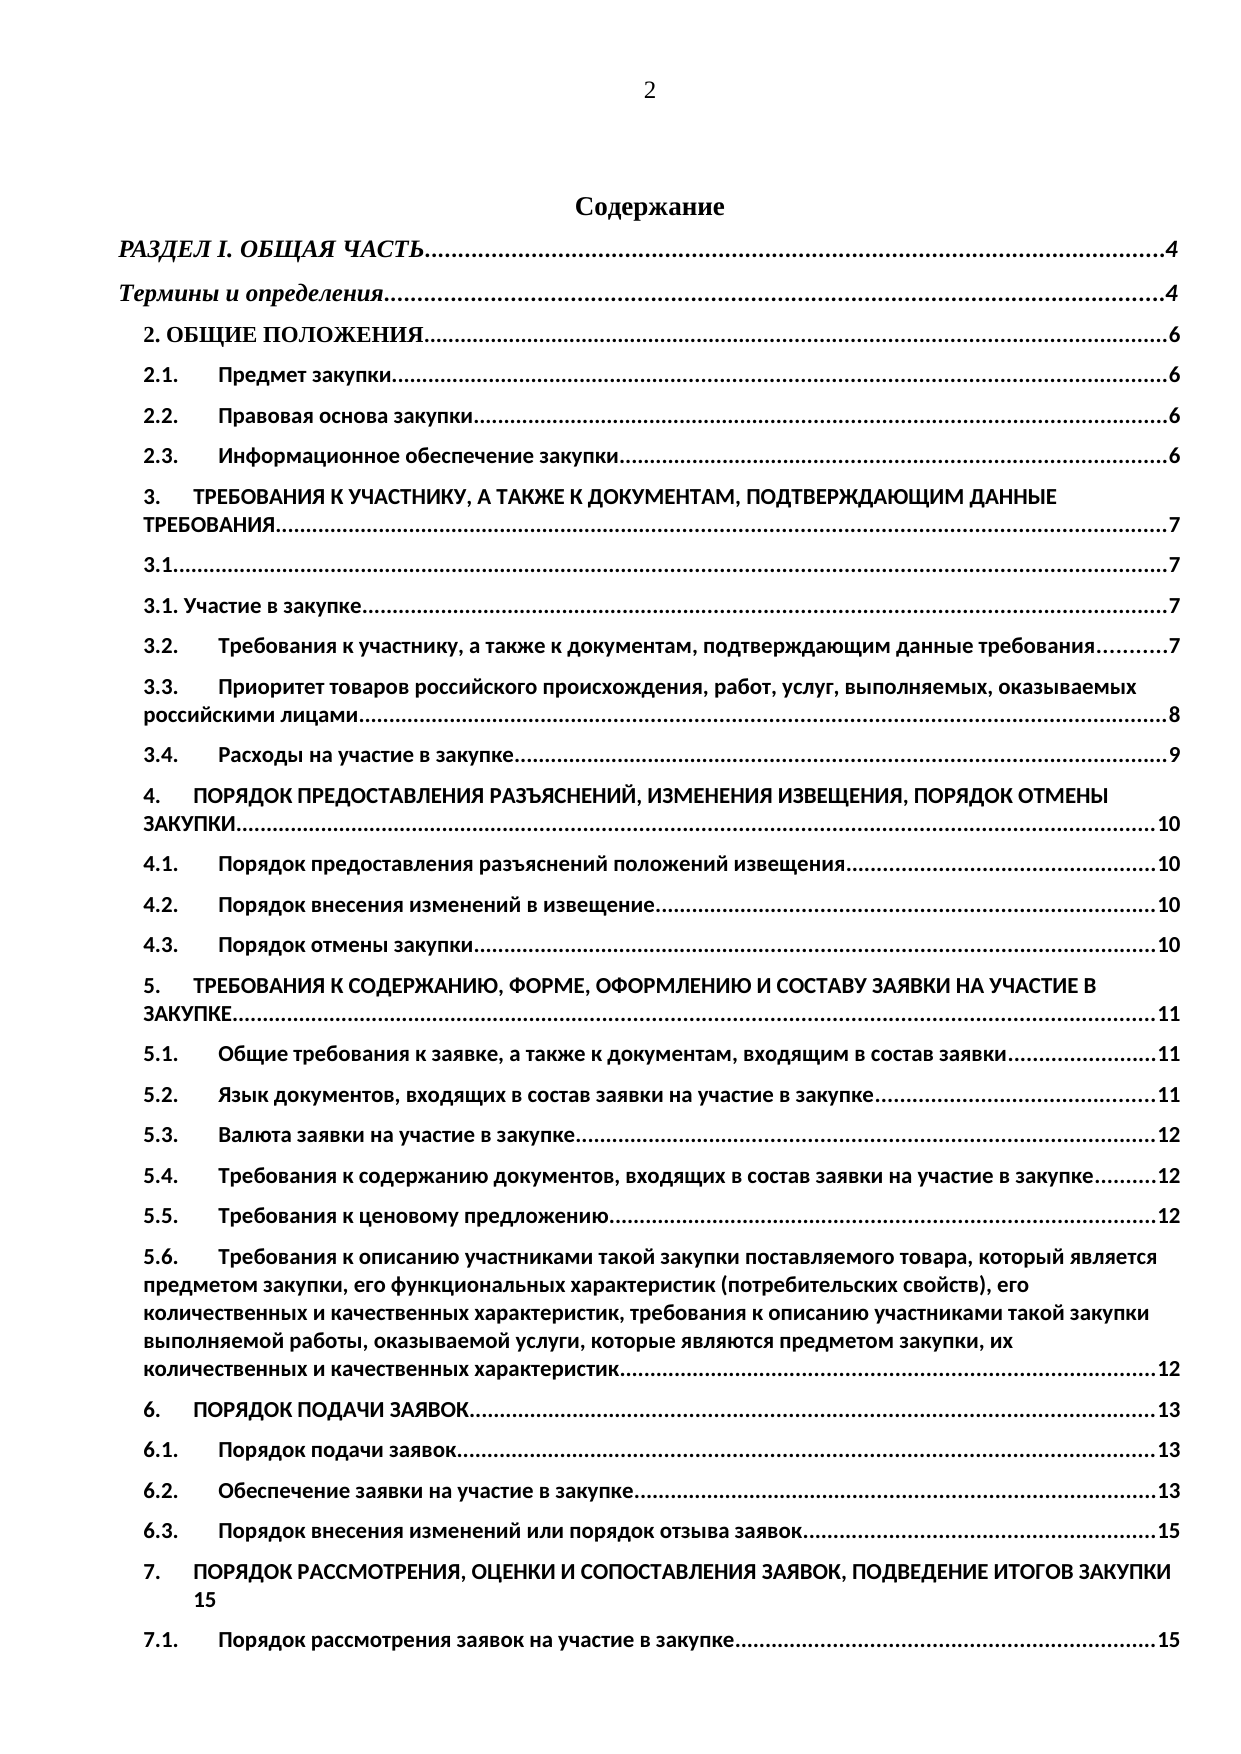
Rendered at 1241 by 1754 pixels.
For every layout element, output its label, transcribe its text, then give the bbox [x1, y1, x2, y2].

text 6.1. Порядок подачи заявок 13 [143, 1435, 1181, 1463]
text 4. ПОРЯДОК ПРЕДОСТАВЛЕНИЯ РАЗЪЯСНЕНИЙ, ИЗМЕНЕНИЯ ИЗВЕЩЕНИЯ, ПОРЯДОК ОТМЕНЫ ЗАКУПКИ 10 [143, 781, 1181, 837]
text 3.1. Участие в закупке 7 [143, 591, 1181, 619]
text 2.1. Предмет закупки 6 [143, 360, 1181, 388]
text 3.1. 7 [143, 550, 1181, 578]
text 2. ОБЩИЕ ПОЛОЖЕНИЯ 6 [143, 320, 1181, 348]
text 5.5. Требования к ценовому предложению 12 [143, 1202, 1181, 1230]
text Термины и определения 4 [118, 277, 1181, 307]
text 6. ПОРЯДОК ПОДАЧИ ЗАЯВОК 13 [143, 1395, 1181, 1423]
text 3. ТРЕБОВАНИЯ К УЧАСТНИКУ, А ТАКЖЕ К ДОКУМЕНТАМ, ПОДТВЕРЖДАЮЩИМ ДАННЫЕ ТРЕБОВАНИЯ 7 [143, 482, 1181, 538]
text 5.1. Общие требования к заявке, а также к документам, входящим в состав заявки 11 [143, 1039, 1181, 1068]
text 4.1. Порядок предоставления разъяснений положений извещения 10 [143, 849, 1181, 877]
text РАЗДЕЛ I. ОБЩАЯ ЧАСТЬ 4 [118, 234, 1181, 264]
text 4.3. Порядок отмены закупки 10 [143, 931, 1181, 958]
text 2.2. Правовая основа закупки 6 [143, 401, 1181, 429]
text Содержание [118, 190, 1181, 221]
text 3.4. Расходы на участие в закупке 9 [143, 740, 1181, 768]
text 7. ПОРЯДОК РАССМОТРЕНИЯ, ОЦЕНКИ И СОПОСТАВЛЕНИЯ ЗАЯВОК, ПОДВЕДЕНИЕ ИТОГОВ ЗАКУПКИ 15 [143, 1557, 1181, 1613]
text 6.2. Обеспечение заявки на участие в закупке 13 [143, 1476, 1181, 1504]
text 5.3. Валюта заявки на участие в закупке 12 [143, 1121, 1181, 1149]
text 5. ТРЕБОВАНИЯ К СОДЕРЖАНИЮ, ФОРМЕ, ОФОРМЛЕНИЮ И СОСТАВУ ЗАЯВКИ НА УЧАСТИЕ В ЗАКУПКЕ 11 [143, 971, 1181, 1027]
text 5.2. Язык документов, входящих в состав заявки на участие в закупке 11 [143, 1080, 1181, 1108]
text 4.2. Порядок внесения изменений в извещение 10 [143, 890, 1181, 918]
text 3.3. Приоритет товаров российского происхождения, работ, услуг, выполняемых, оказываемых российскими лицами 8 [143, 672, 1181, 728]
text 7.1. Порядок рассмотрения заявок на участие в закупке 15 [143, 1625, 1181, 1653]
text 3.2. Требования к участнику, а также к документам, подтверждающим данные требования 7 [143, 631, 1181, 659]
text 5.4. Требования к содержанию документов, входящих в состав заявки на участие в закупке 12 [143, 1161, 1181, 1189]
text 5.6. Требования к описанию участниками такой закупки поставляемого товара, который является предметом закупки, его функциональных характеристик (потребительских свойств), его количественных и качественных характеристик, требования к описанию участниками такой закупки выполняемой работы, оказываемой услуги, которые являются предметом закупки, их количественных и качественных характеристик 12 [143, 1242, 1181, 1382]
text 2.3. Информационное обеспечение закупки 6 [143, 441, 1181, 469]
text 6.3. Порядок внесения изменений или порядок отзыва заявок 15 [143, 1516, 1181, 1544]
